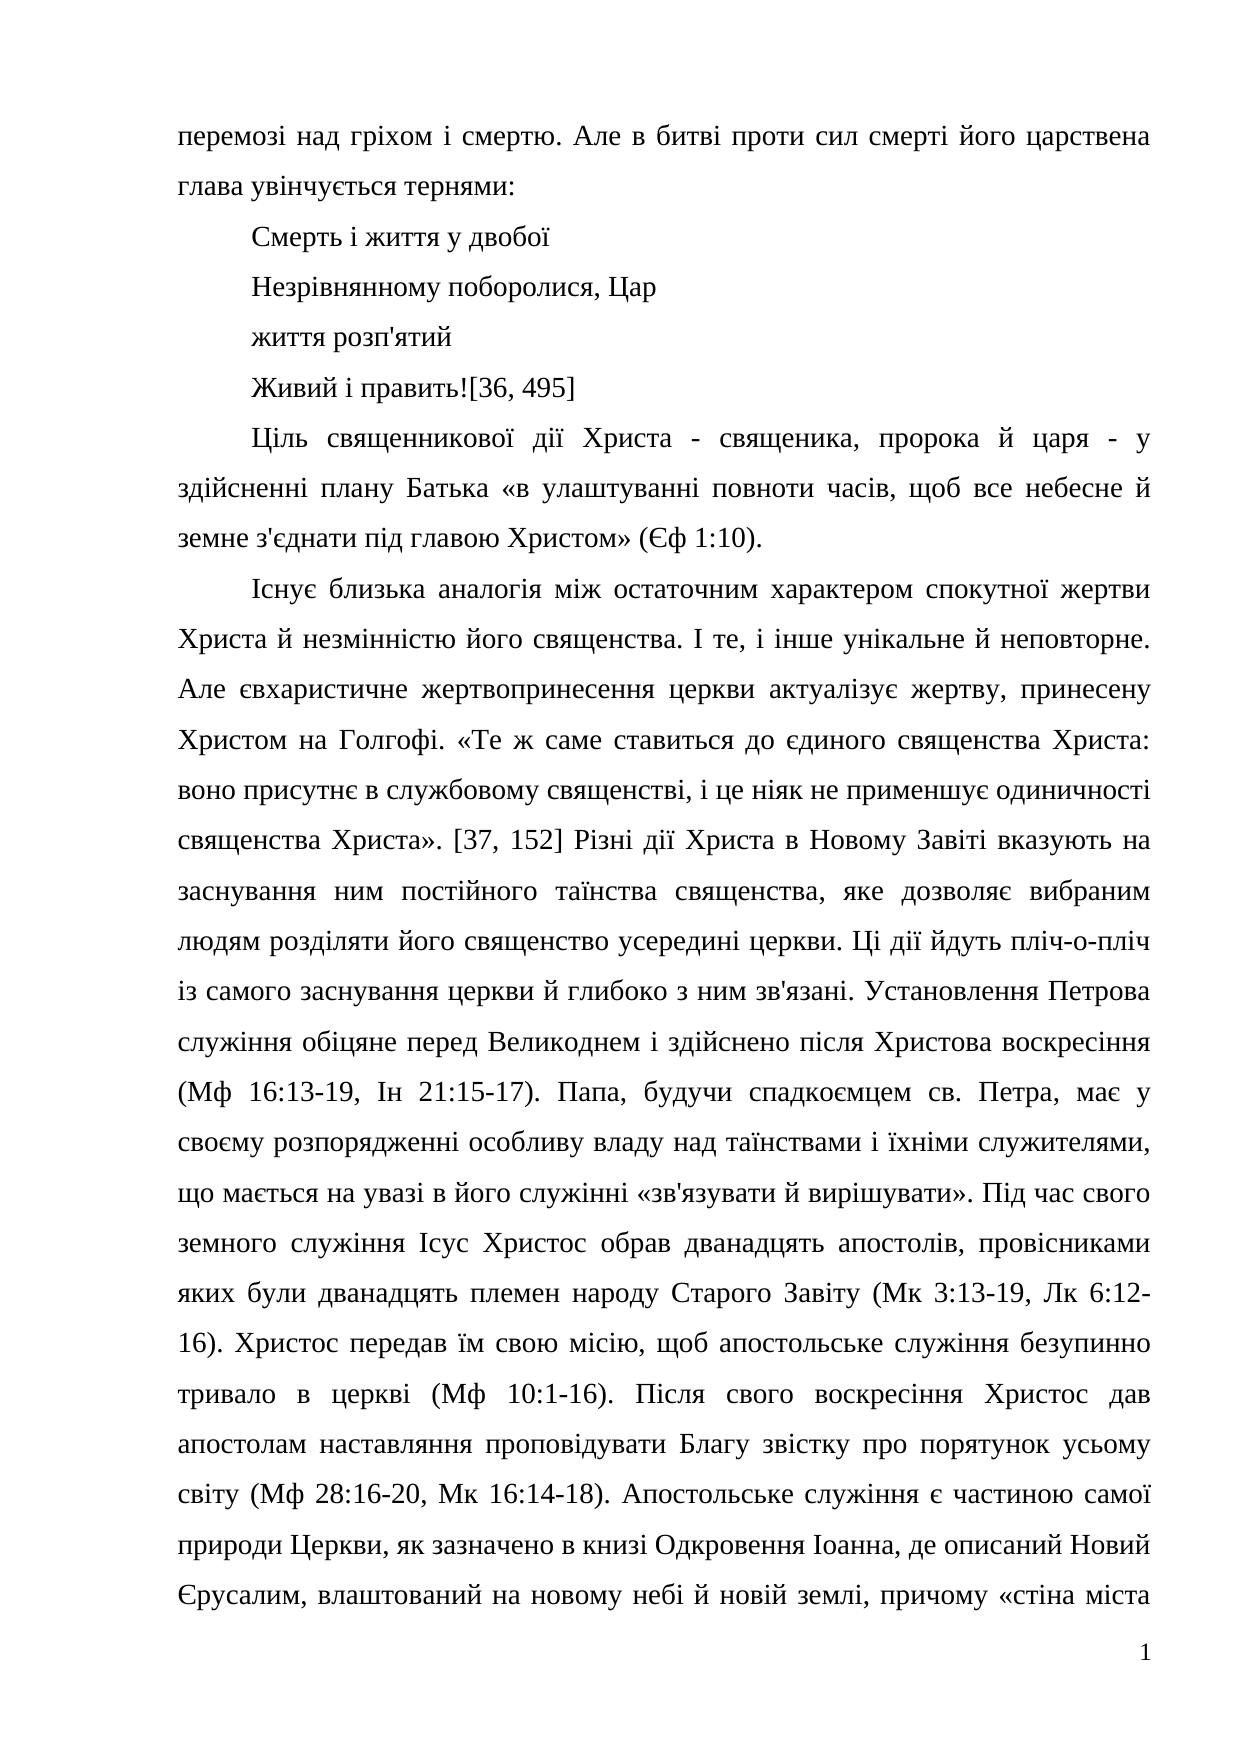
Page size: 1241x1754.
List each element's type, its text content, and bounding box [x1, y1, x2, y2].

text Живий і править![36, 495] [177, 370, 1152, 403]
text Незрівнянному поборолися, Цар [177, 269, 1152, 303]
text Ціль священникової дії Христа - священика, пророка й царя - у здійсненні плану Батька «в улаштуванні повноти часів, щоб все небесне й земне з'єднати під главою Христом» (Єф 1:10). [177, 420, 1152, 554]
text Смерть і життя у двобої [177, 219, 1152, 252]
text життя розп'ятий [177, 319, 1152, 353]
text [177, 571, 1152, 1611]
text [177, 118, 1152, 202]
